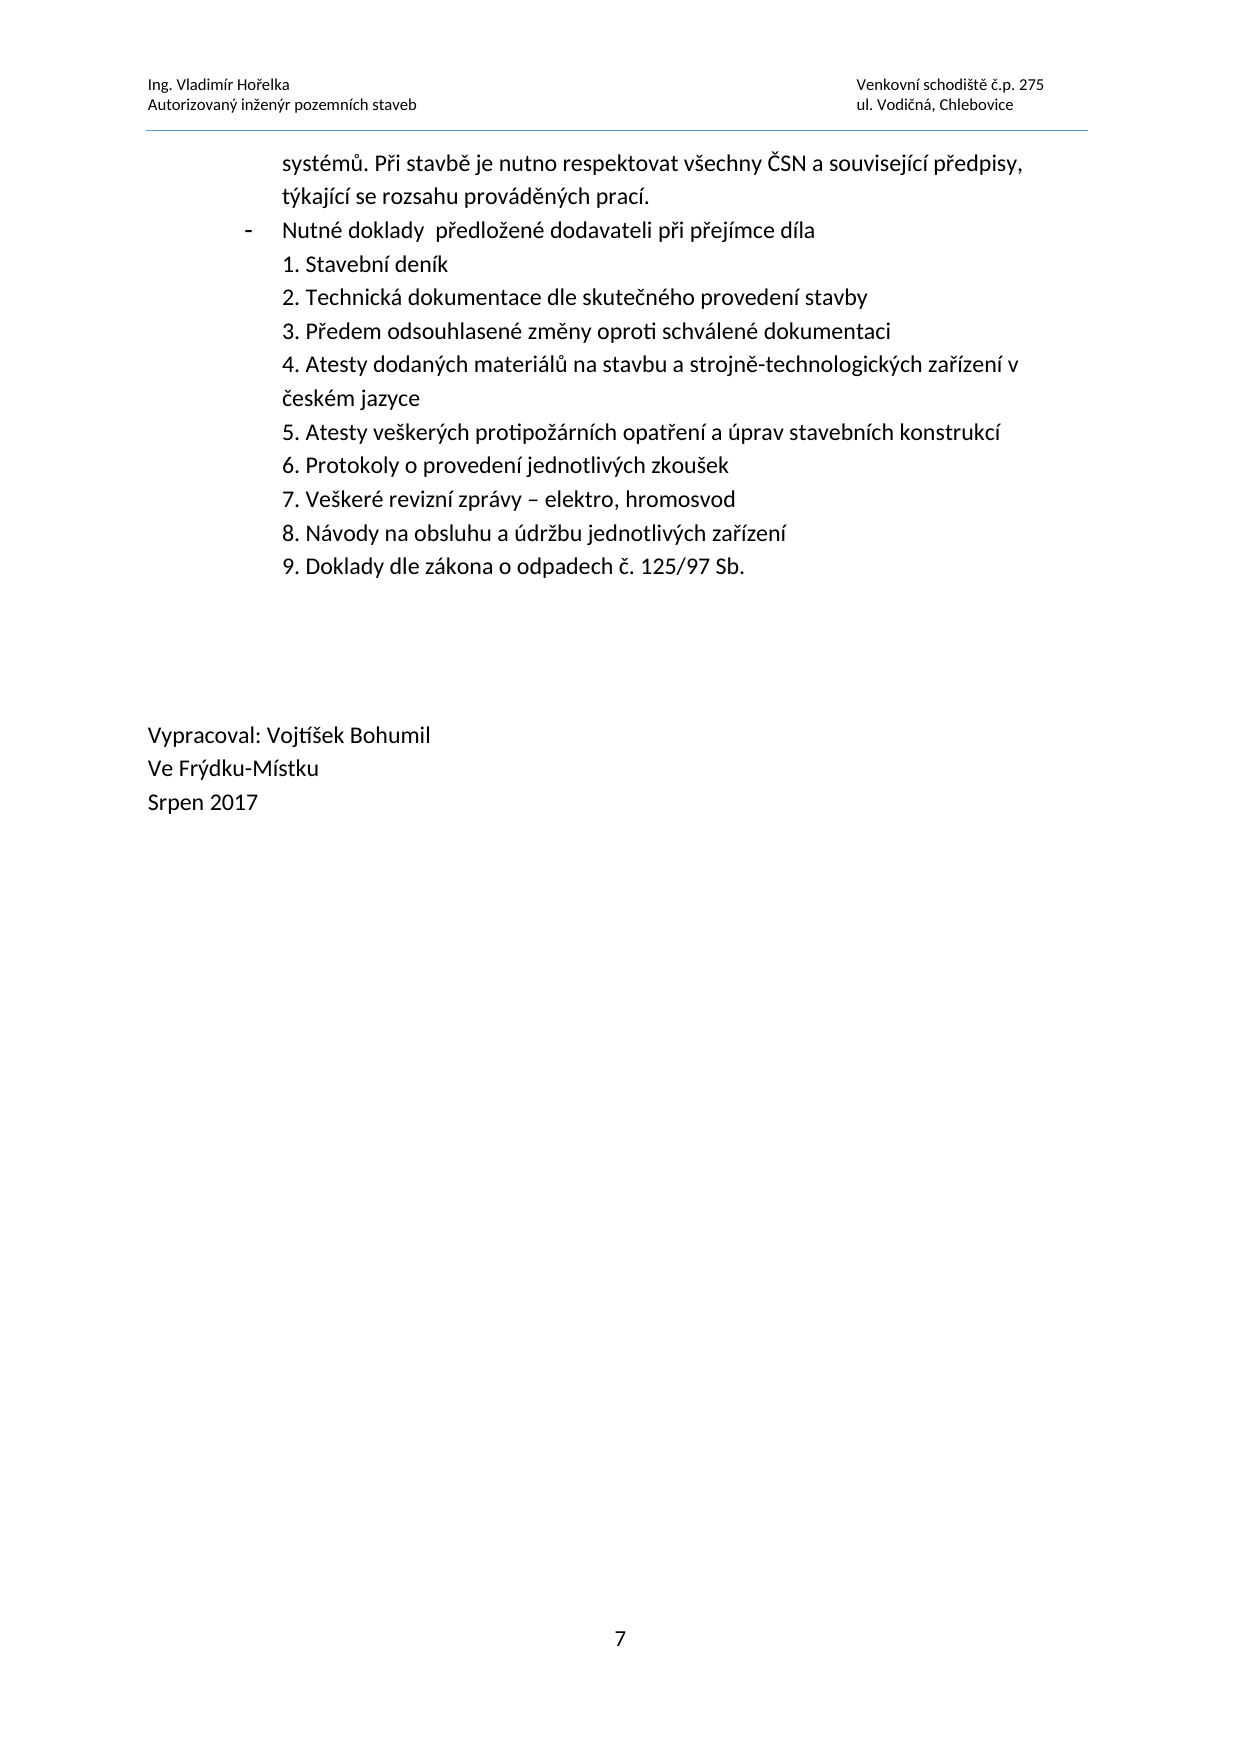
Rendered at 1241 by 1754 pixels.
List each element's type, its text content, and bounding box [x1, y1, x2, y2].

text Ve Frýdku-Místku [148, 753, 1092, 783]
text Srpen 2017 [148, 787, 1092, 816]
text 3. Předem odsouhlasené změny oproti schválené dokumentaci [282, 316, 1092, 345]
text 9. Doklady dle zákona o odpadech č. 125/97 Sb. [282, 551, 1092, 581]
text 8. Návody na obsluhu a údržbu jednotlivých zařízení [282, 518, 1092, 547]
text 4. Atesty dodaných materiálů na stavbu a strojně-technologických zařízení v českém jazyce [282, 349, 1092, 412]
text 6. Protokoly o provedení jednotlivých zkoušek [282, 451, 1092, 480]
text 7. Veškeré revizní zprávy – elektro, hromosvod [282, 484, 1092, 513]
text Vypracoval: Vojtíšek Bohumil [148, 720, 1092, 749]
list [244, 148, 1092, 211]
list Nutné doklady předložené dodavateli při přejímce díla [244, 215, 1092, 244]
text 5. Atesty veškerých protipožárních opatření a úprav stavebních konstrukcí [282, 417, 1092, 446]
text 2. Technická dokumentace dle skutečného provedení stavby [282, 282, 1092, 312]
text 1. Stavební deník [282, 249, 1092, 278]
